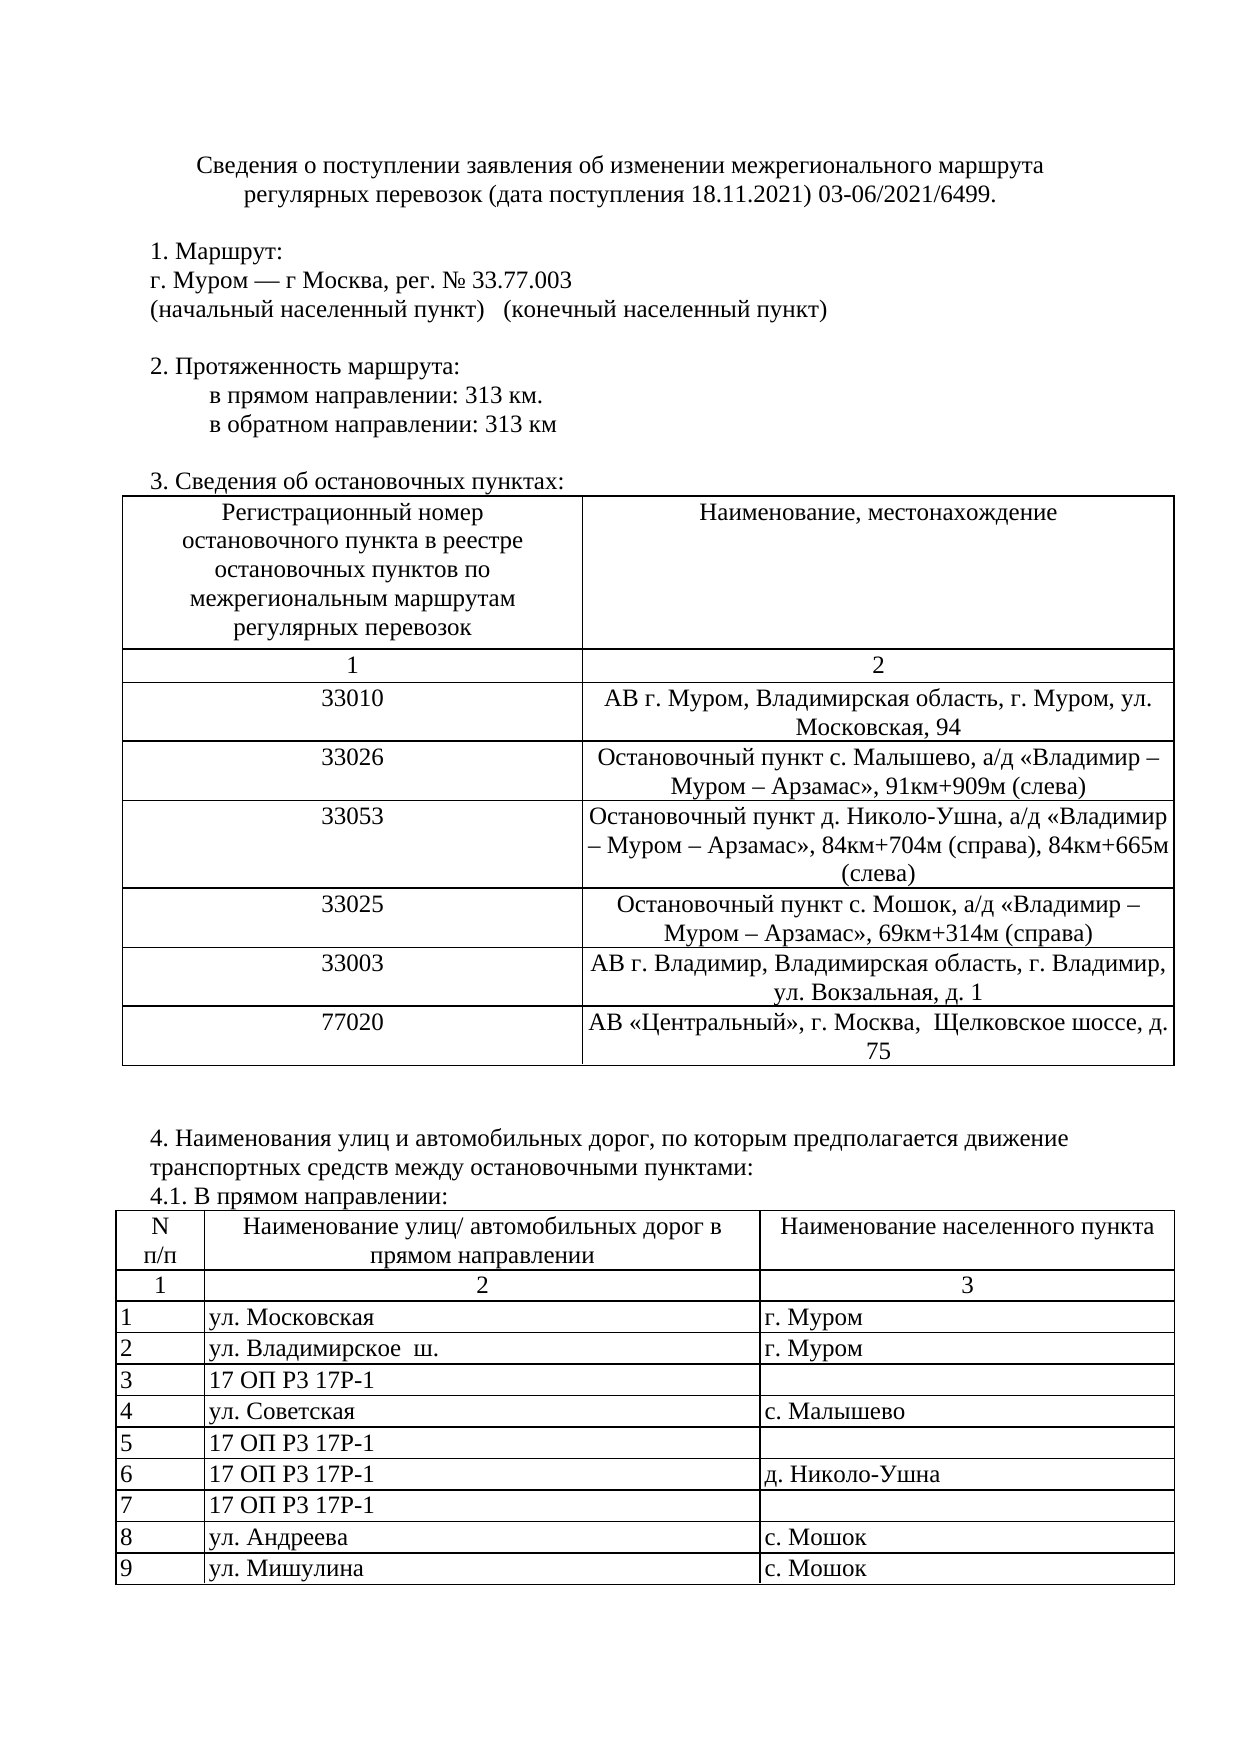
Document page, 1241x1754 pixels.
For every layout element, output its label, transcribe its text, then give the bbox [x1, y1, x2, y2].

table_cell 17 ОП Р3 17Р-1 [205, 1428, 759, 1458]
table_cell 4 [117, 1396, 204, 1426]
table_cell 77020 [123, 1007, 582, 1064]
table_cell 33003 [123, 948, 582, 1005]
table_cell 3 [117, 1365, 204, 1395]
table_cell с. Мошок [761, 1522, 1174, 1552]
text в обратном направлении: 313 км [150, 409, 1090, 437]
table_cell Остановочный пункт д. Николо-Ушна, а/д «Владимир – Муром – Арзамас», 84км+704м (справа), 84км+665м (слева) [583, 801, 1173, 887]
table_cell 2 [583, 650, 1173, 681]
table_cell 7 [117, 1491, 204, 1521]
table_cell д. Николо-Ушна [761, 1459, 1174, 1489]
table_cell с. Мошок [761, 1554, 1174, 1583]
table_cell г. Муром [761, 1333, 1174, 1363]
table_cell 1 [123, 650, 582, 681]
table_cell 1 [117, 1302, 204, 1332]
text в прямом направлении: 313 км. [150, 380, 1090, 409]
table_cell [761, 1365, 1174, 1395]
table_cell 17 ОП Р3 17Р-1 [205, 1365, 759, 1395]
text г. Муром — г Москва, рег. № 33.77.003 [150, 265, 1090, 294]
table_cell 17 ОП Р3 17Р-1 [205, 1459, 759, 1489]
text 2. Протяженность маршрута: [150, 351, 1090, 380]
table_header N п/п [117, 1211, 204, 1269]
table_cell ул. Московская [205, 1302, 759, 1332]
table_cell Остановочный пункт с. Мошок, а/д «Владимир – Муром – Арзамас», 69км+314м (справа) [583, 889, 1173, 946]
table_cell ул. Советская [205, 1396, 759, 1426]
table_cell 9 [117, 1554, 204, 1583]
table_cell 3 [761, 1271, 1174, 1300]
table_cell 5 [117, 1428, 204, 1458]
text 4.1. В прямом направлении: [150, 1181, 1090, 1210]
table_cell АВ г. Муром, Владимирская область, г. Муром, ул. Московская, 94 [583, 683, 1173, 740]
text (начальный населенный пункт) (конечный населенный пункт) [150, 294, 1090, 322]
table_cell 17 ОП Р3 17Р-1 [205, 1491, 759, 1521]
table_cell 33025 [123, 889, 582, 946]
table_cell 2 [117, 1333, 204, 1363]
text 3. Сведения об остановочных пунктах: [150, 466, 1090, 495]
text 1. Маршрут: [150, 236, 1090, 265]
text 4. Наименования улиц и автомобильных дорог, по которым предполагается движение транспортных средств между остановочными пунктами: [150, 1123, 1090, 1181]
table_cell с. Малышево [761, 1396, 1174, 1426]
table_cell ул. Владимирское ш. [205, 1333, 759, 1363]
table_cell г. Муром [761, 1302, 1174, 1332]
table_header Наименование населенного пункта [761, 1211, 1174, 1269]
table_header Наименование, местонахождение [583, 497, 1173, 648]
table_cell 33010 [123, 683, 582, 740]
table_cell 8 [117, 1522, 204, 1552]
table_cell 6 [117, 1459, 204, 1489]
text Сведения о поступлении заявления об изменении межрегионального маршрута регулярных перевозок (дата поступления 18.11.2021) 03-06/2021/6499. [150, 150, 1090, 207]
table_cell АВ г. Владимир, Владимирская область, г. Владимир, ул. Вокзальная, д. 1 [583, 948, 1173, 1005]
table_header Наименование улиц/ автомобильных дорог в прямом направлении [205, 1211, 759, 1269]
table_cell АВ «Центральный», г. Москва, Щелковское шоссе, д. 75 [583, 1007, 1173, 1064]
table_cell [761, 1491, 1174, 1521]
table_cell 1 [117, 1271, 204, 1300]
table_cell Остановочный пункт с. Малышево, а/д «Владимир – Муром – Арзамас», 91км+909м (слева) [583, 742, 1173, 799]
table_cell ул. Мишулина [205, 1554, 759, 1583]
table_cell ул. Андреева [205, 1522, 759, 1552]
table_cell [761, 1428, 1174, 1458]
table_cell 2 [205, 1271, 759, 1300]
table_cell 33026 [123, 742, 582, 799]
table_cell 33053 [123, 801, 582, 887]
table_header Регистрационный номер остановочного пункта в реестре остановочных пунктов по межрегиональным маршрутам регулярных перевозок [123, 497, 582, 648]
